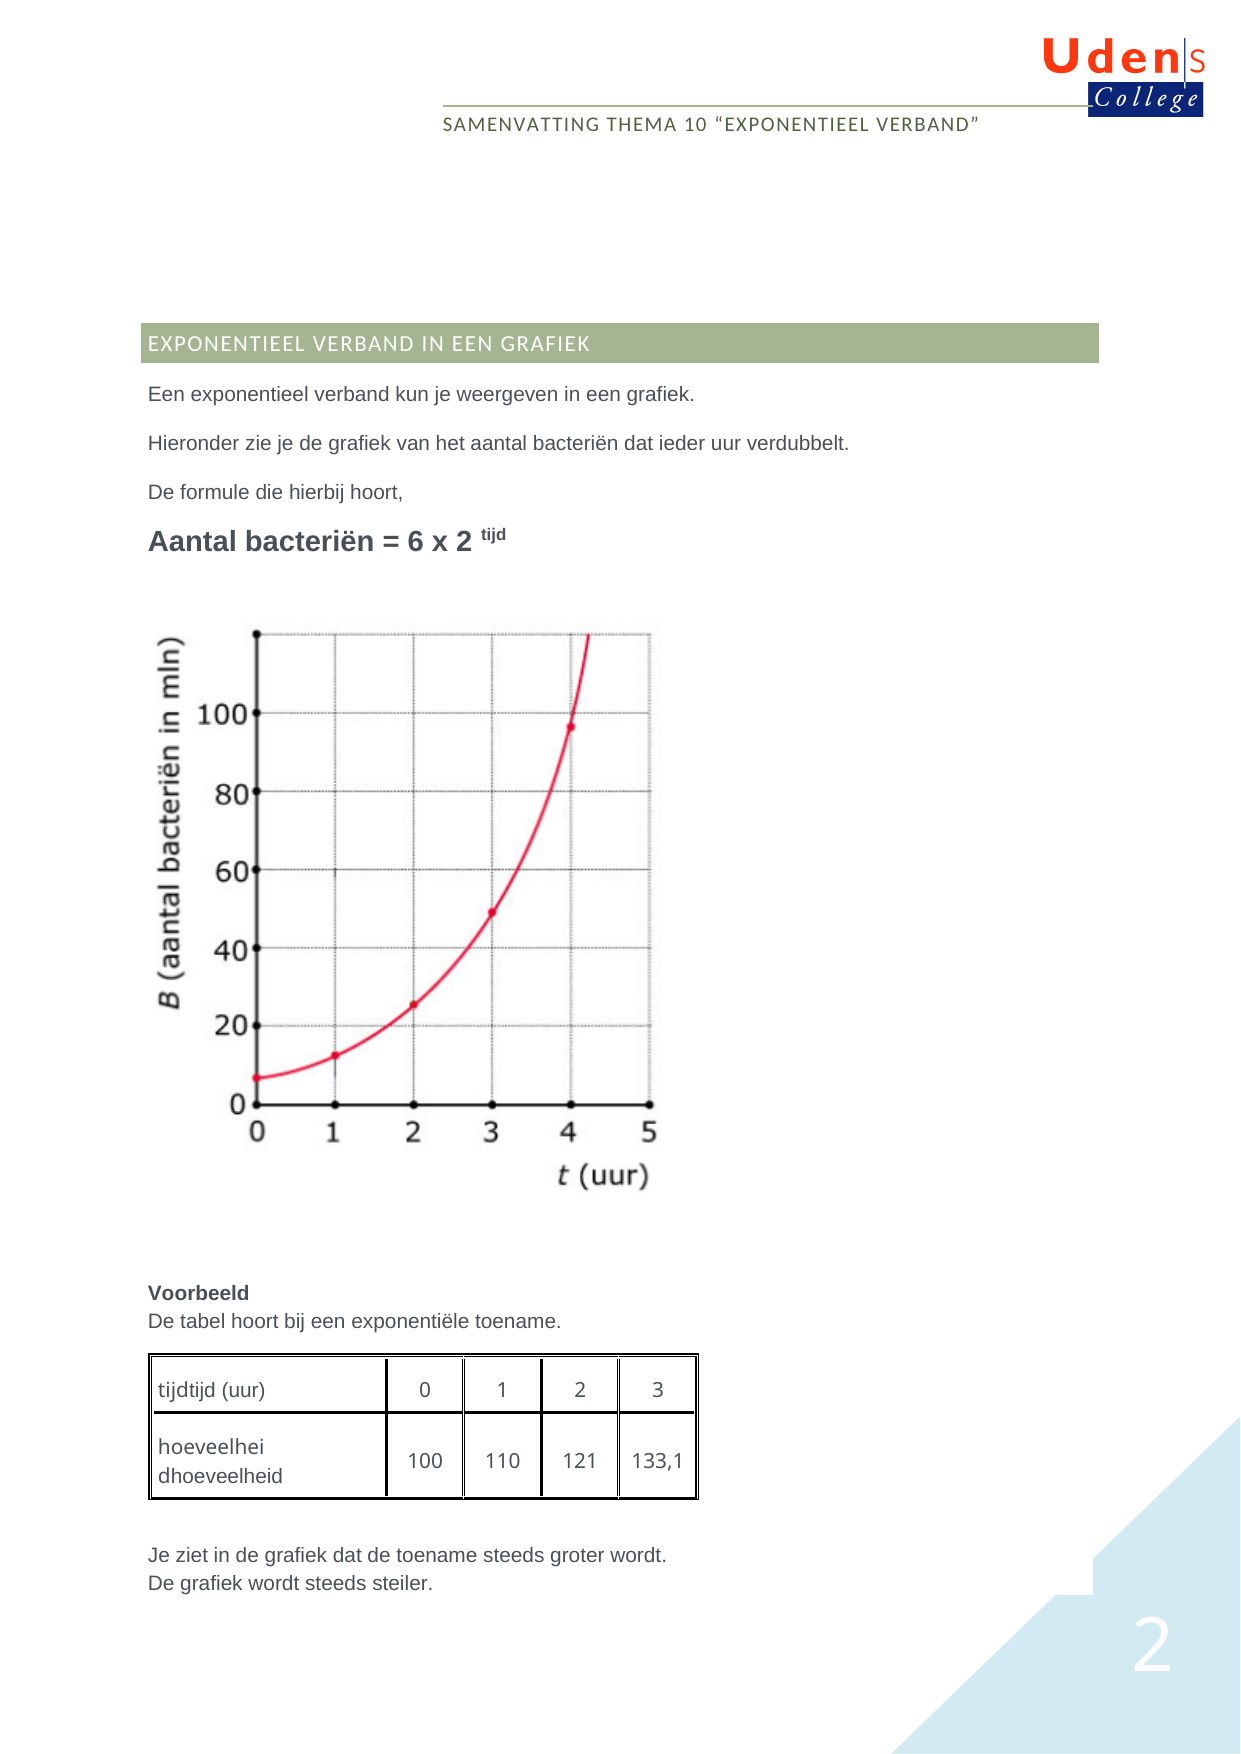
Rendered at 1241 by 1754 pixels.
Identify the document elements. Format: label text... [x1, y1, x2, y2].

table_header 0 [386, 1357, 463, 1411]
table_header 1 [464, 1357, 541, 1411]
table_header 2 [541, 1357, 619, 1411]
table_header 3 [619, 1357, 695, 1411]
text Je ziet in de grafiek dat de toename steeds groter wordt. De grafiek wordt steeds steiler. [148, 1511, 1093, 1595]
text Aantal bacteriën = 6 x 2 tijd [148, 524, 1093, 558]
picture [147, 578, 701, 1207]
text Hieronder zie je de grafiek van het aantal bacteriën dat ieder uur verdubbelt. [148, 427, 1093, 455]
table_cell 121 [541, 1414, 619, 1497]
text Een exponentieel verband kun je weergeven in een grafiek. [148, 378, 1093, 406]
table_cell 110 [464, 1414, 541, 1497]
table_cell hoeveelheidhoeveelheid [152, 1411, 386, 1497]
text Voorbeeld De tabel hoort bij een exponentiële toename. [148, 1276, 1093, 1332]
table_cell 133,1 [619, 1411, 695, 1497]
table_header tijdtijd (uur) [152, 1357, 386, 1411]
text De formule die hierbij hoort, [148, 475, 1093, 503]
subtitle Exponentieel verband in een grafiek [148, 329, 1093, 357]
picture [1044, 38, 1205, 117]
table_cell 100 [386, 1414, 463, 1497]
